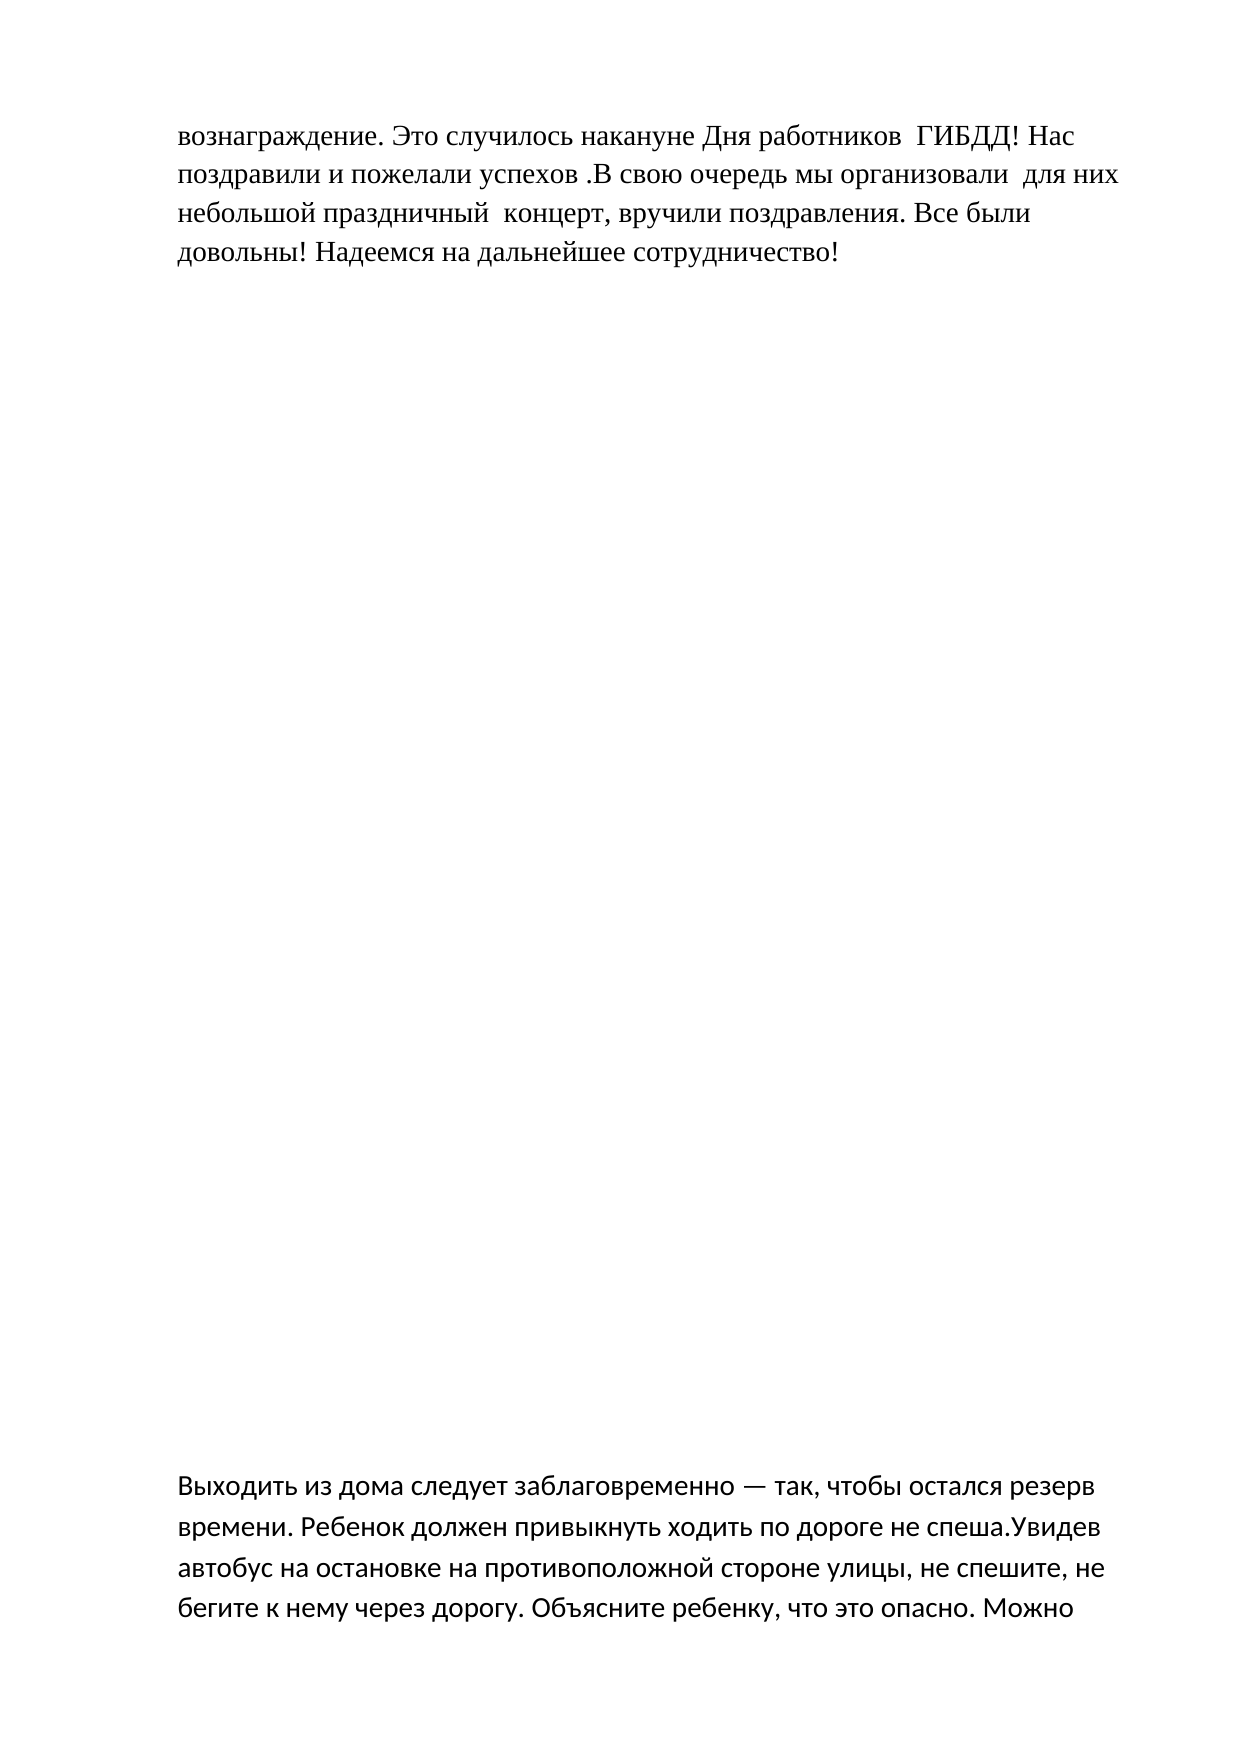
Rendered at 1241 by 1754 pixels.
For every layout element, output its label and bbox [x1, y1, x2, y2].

text [177, 118, 1152, 267]
text [177, 1467, 1152, 1625]
